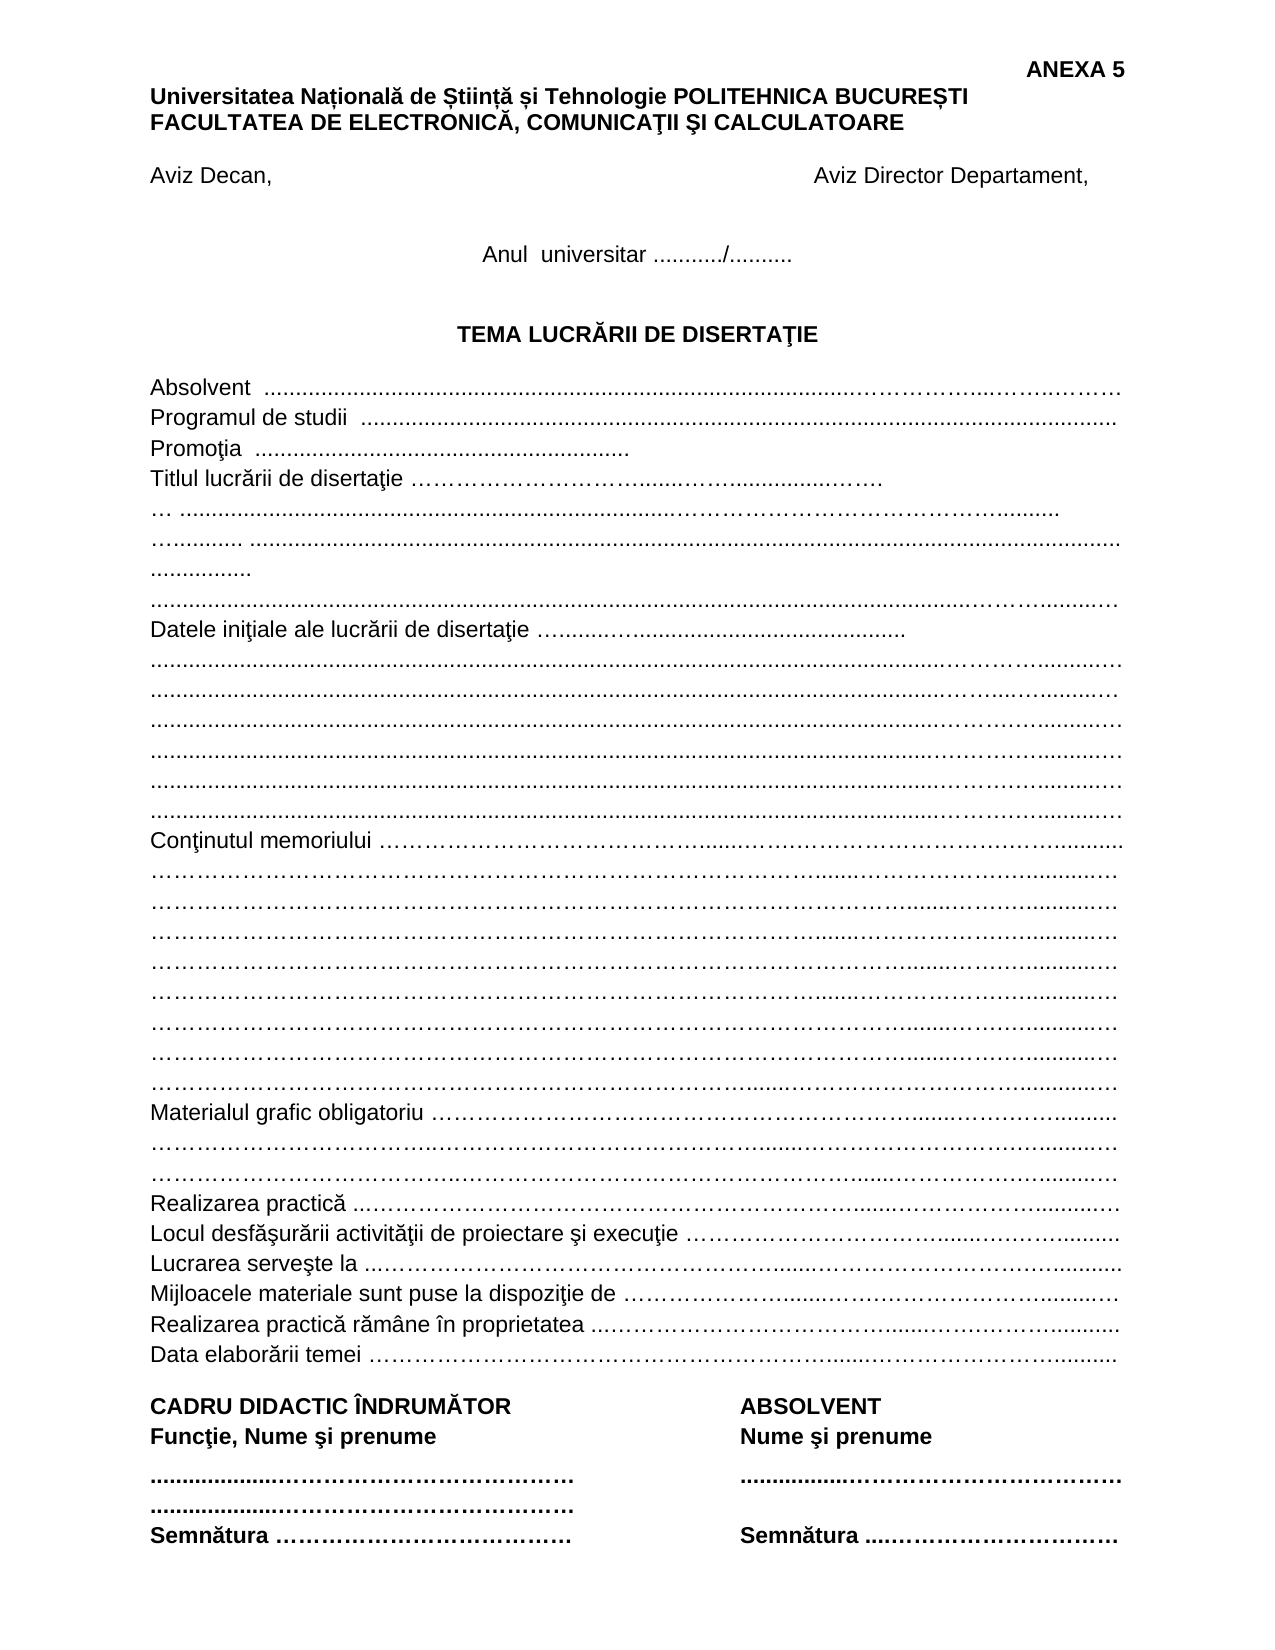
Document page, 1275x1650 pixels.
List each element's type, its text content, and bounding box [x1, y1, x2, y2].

text Conţinutul memoriului …………………………………….......…….……………………….……........... [150, 827, 1125, 854]
text .............................................................................................................................……....….........… [150, 676, 1125, 703]
text CADRU DIDACTIC ÎNDRUMĂTOR ABSOLVENT [150, 1393, 1125, 1419]
text …………………………………..…………………………………………….......…………….….........… [150, 1159, 1125, 1186]
text ....................………………………………… [150, 1492, 1125, 1518]
text Data elaborării temei …………………………………………………….......…………………….......... [150, 1341, 1125, 1367]
text Semnătura ………………………………… Semnătura ....………………………… [150, 1522, 1125, 1548]
text Realizarea practică ...……………………………………………………….......………………..........… [150, 1190, 1125, 1216]
text ANEXA 5 [150, 56, 1125, 83]
text ………………………………..…………………………………….......……………………….….........… [150, 1129, 1125, 1156]
text Datele iniţiale ale lucrării de disertaţie …........…........................................... [150, 616, 1125, 642]
text .................................................................................................................................……….........… [150, 586, 1125, 612]
text Materialul grafic obligatoriu ……………………………………………………….......…….…….......... [150, 1099, 1125, 1126]
text ...........................................................................................................................….…….…..........… [150, 737, 1125, 763]
text Programul de studii ....................................................................................................................... [150, 404, 1125, 431]
text Locul desfăşurării activităţii de proiectare şi execuţie …………………………….......….…….......... [150, 1220, 1125, 1246]
text Funcţie, Nume şi prenume Nume şi prenume [150, 1423, 1125, 1449]
text TEMA LUCRĂRII DE DISERTAŢIE [150, 321, 1125, 348]
text Mijloacele materiale sunt puse la dispoziţie de ………………….......…….………………….........… [150, 1280, 1125, 1307]
text Universitatea Națională de Știință și Tehnologie POLITEHNICA BUCUREȘTI FACULTATEA DE ELECTRONICĂ, COMUNICAŢII ŞI CALCULATOARE [150, 83, 1125, 135]
text ……………………………………………………………………………………….......…….…...........… [150, 1008, 1125, 1035]
text ....................………………………………… .................……………………………… [150, 1462, 1125, 1488]
text ……………………………………………………………………………………….......…….…...........… [150, 1039, 1125, 1065]
text …………………………………………………………………….......…………………………............… [150, 1069, 1125, 1095]
text ……………………………………………………………………………………….......…….…...........… [150, 888, 1125, 914]
text …………………………………………………………………………….......……………….…...........… [150, 918, 1125, 944]
text Lucrarea serveşte la ...…………………………………………….......……………………….…........... [150, 1250, 1125, 1277]
text ……………………………………………………………………………………….......…….…...........… [150, 948, 1125, 974]
text ............................................................................................................................……….…..........… [150, 767, 1125, 793]
text Titlul lucrării de disertaţie ………………………….......……................…….… ..............................................................................……………………………………..........…........... ......................................................................................................................................................... [150, 465, 1125, 582]
text ............................................................................................................................……….…..........… [150, 797, 1125, 823]
text …………………………………………………………………………….......……………….…...........… [150, 857, 1125, 884]
text Promoţia ........................................................... [150, 434, 1125, 461]
text Aviz Decan, Aviz Director Departament, [150, 162, 1125, 188]
text Anul universitar .........../.......... [150, 241, 1125, 267]
text Realizarea practică rămâne în proprietatea ...……………………………….......…….………........... [150, 1311, 1125, 1337]
text …………………………………………………………………………….......……………….…...........… [150, 978, 1125, 1005]
text Absolvent .............................................................................................……………....……..……… [150, 374, 1125, 401]
text ............................................................................................................................……….…..........… [150, 706, 1125, 733]
text .............................................................................................................................…………..........… [150, 646, 1125, 672]
